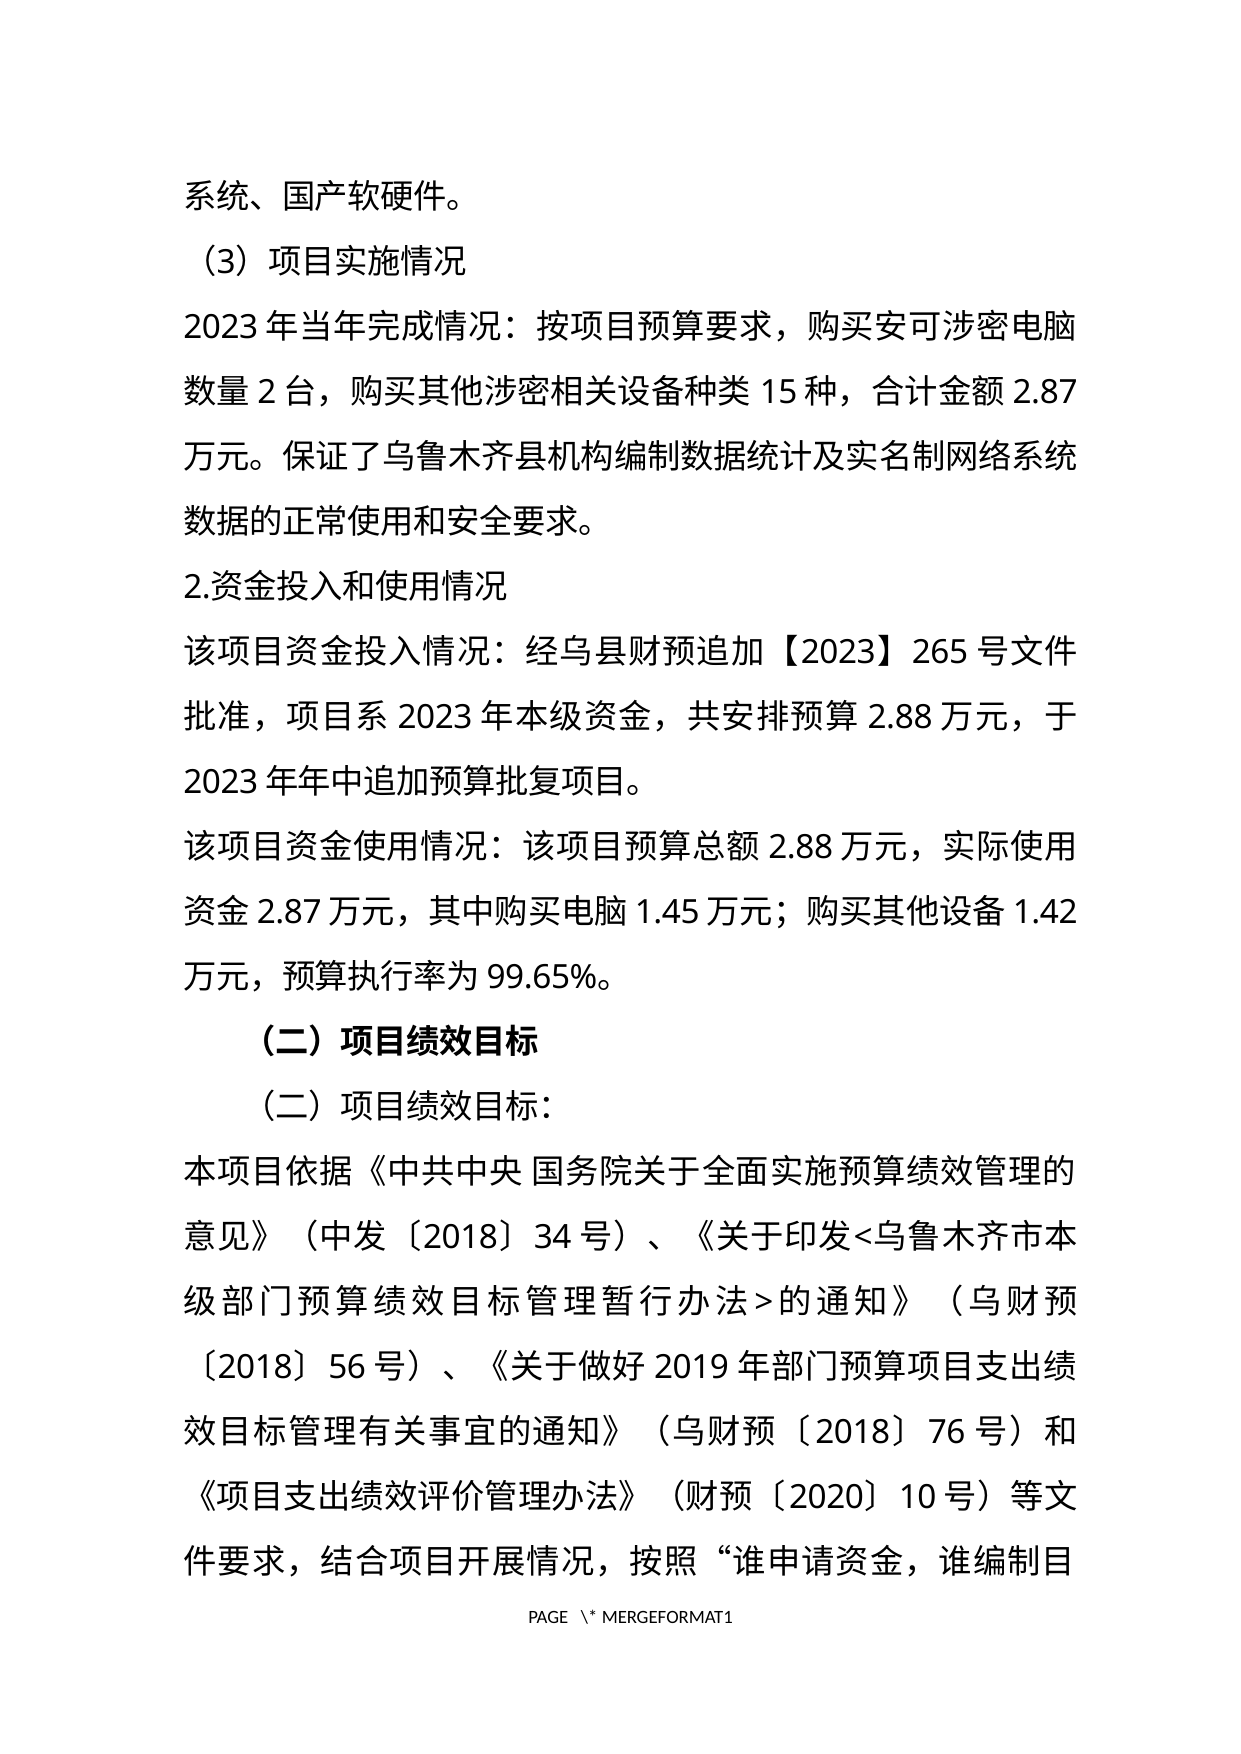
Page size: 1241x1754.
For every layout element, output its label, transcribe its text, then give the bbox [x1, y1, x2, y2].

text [183, 162, 1078, 1007]
text （二）项目绩效目标 [183, 1007, 1078, 1072]
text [183, 1072, 1078, 1592]
